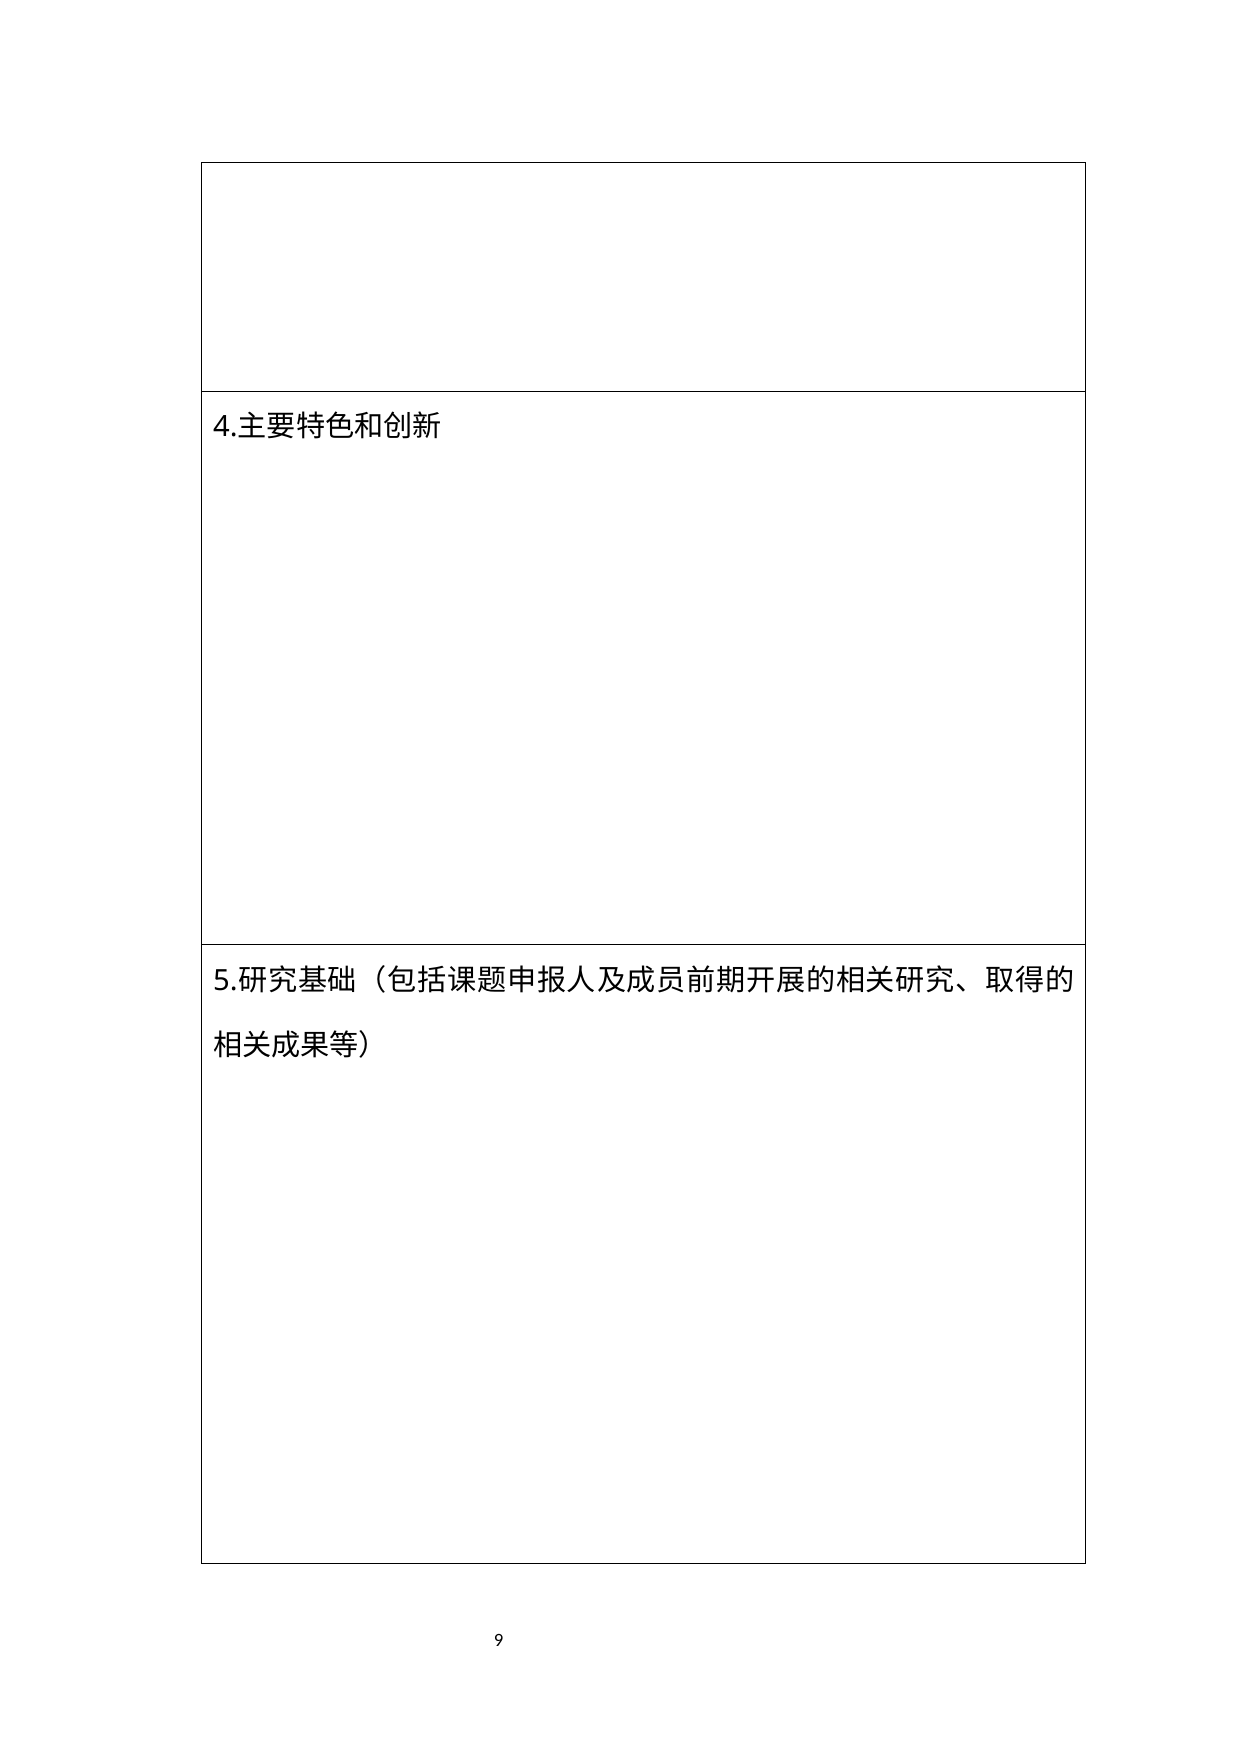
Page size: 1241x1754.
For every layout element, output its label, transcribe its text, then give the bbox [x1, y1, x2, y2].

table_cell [202, 945, 1085, 1563]
table_cell 4.主要特色和创新 [202, 392, 1085, 944]
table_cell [202, 163, 1085, 391]
